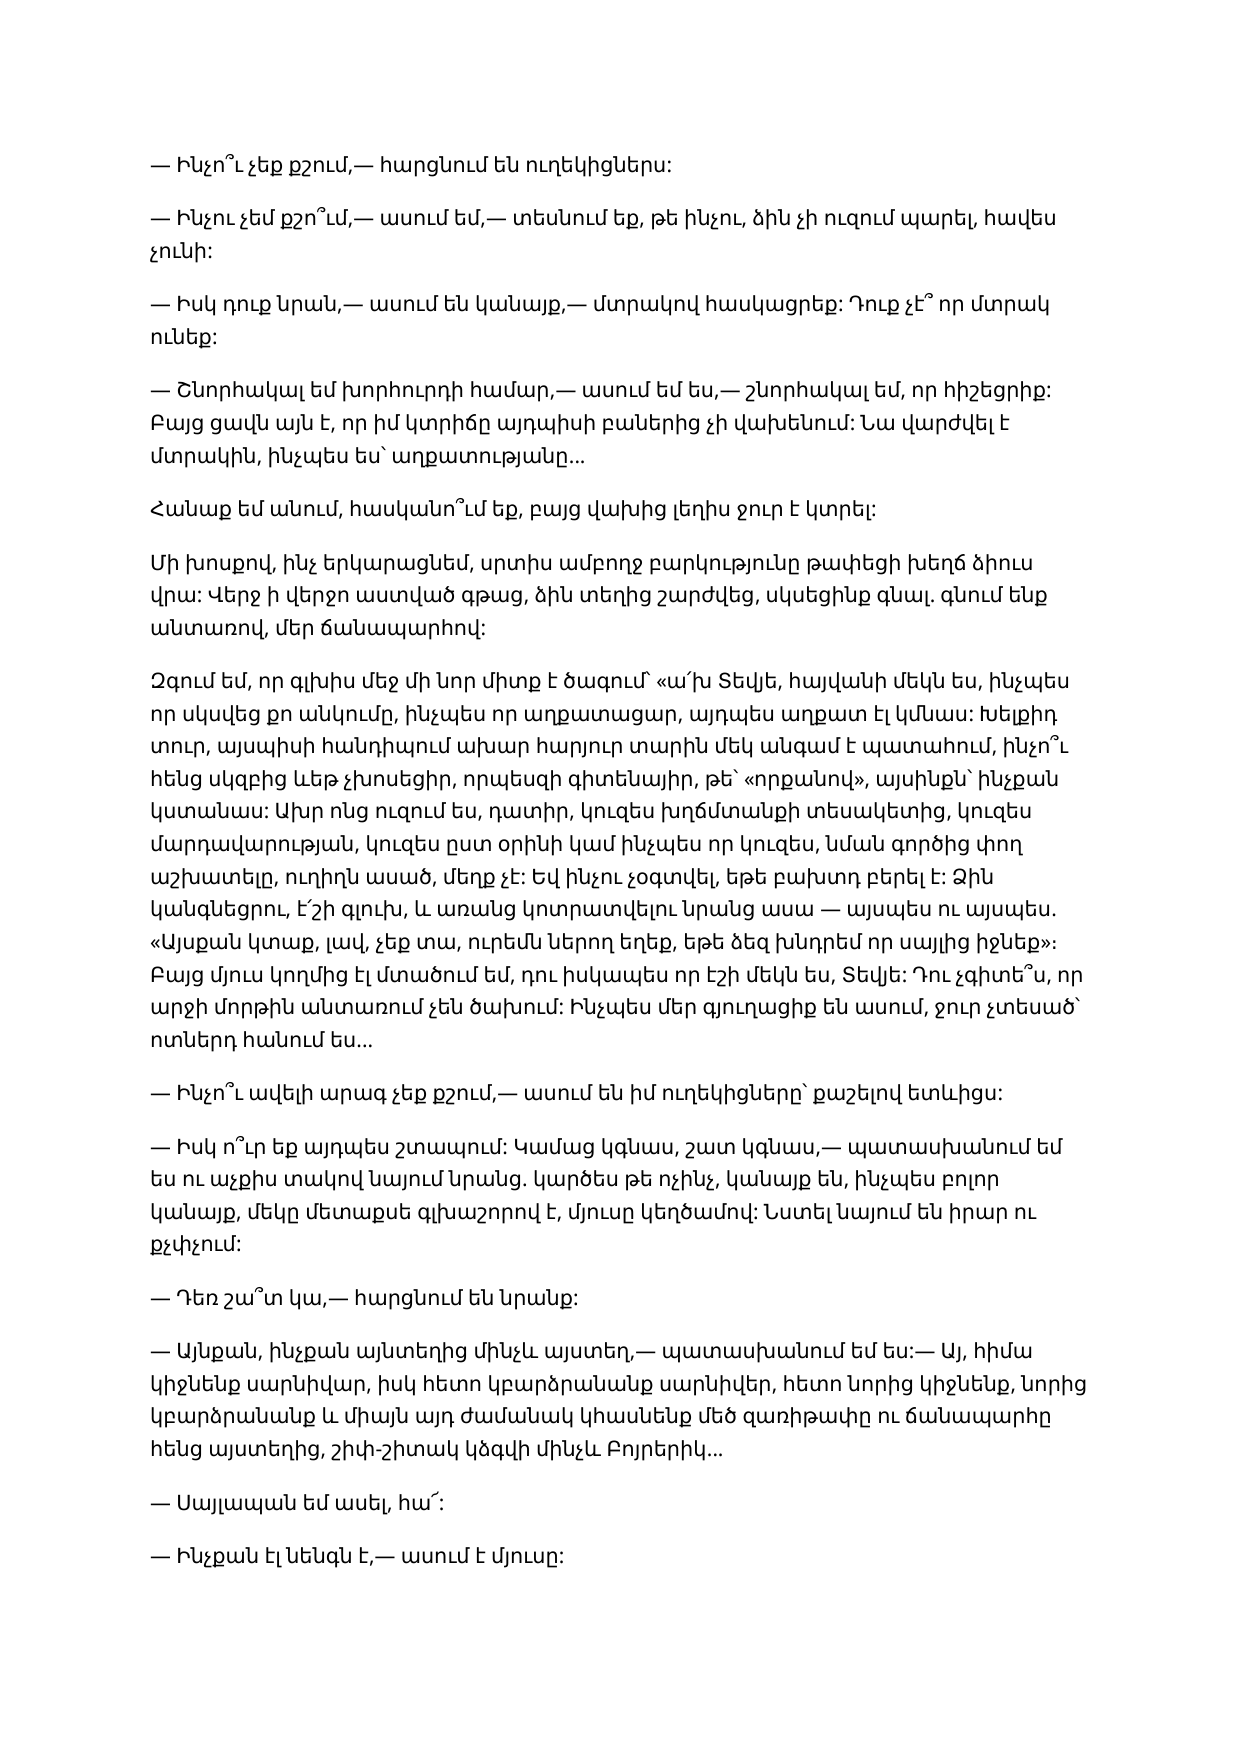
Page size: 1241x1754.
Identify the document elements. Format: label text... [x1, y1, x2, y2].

text Հանաք եմ անում, հասկանո՞ւմ եք, բայց վախից լեղիս ջուր է կտրել: [150, 494, 1090, 523]
text — Դեռ շա՞տ կա,— հարցնում են նրանք: [150, 1283, 1090, 1311]
text — Ինչու չեմ քշո՞ւմ,— ասում եմ,— տեսնում եք, թե ինչու, ձին չի ուզում պարել, հավես չունի: [150, 203, 1090, 264]
text — Սայլապան եմ ասել, հա՜: [150, 1488, 1090, 1516]
text — Շնորհակալ եմ խորհուրդի համար,— ասում եմ ես,— շնորհակալ եմ, որ հիշեցրիք: Բայց ցավն այն է, որ իմ կտրիճը այդպիսի բաներից չի վախենում: Նա վարժվել է մտրակին, ինչպես ես՝ աղքատությանը... [150, 376, 1090, 469]
text — Ինչքան էլ նենգն է,— ասում է մյուսը: [150, 1541, 1090, 1569]
text — Իսկ դուք նրան,— ասում են կանայք,— մտրակով հասկացրեք: Դուք չէ՞ որ մտրակ ունեք: [150, 289, 1090, 351]
text — Ինչո՞ւ ավելի արագ չեք քշում,— ասում են իմ ուղեկիցները՝ քաշելով ետևիցս: [150, 1078, 1090, 1107]
text — Իսկ ո՞ւր եք այդպես շտապում: Կամաց կգնաս, շատ կգնաս,— պատասխանում եմ ես ու աչքիս տակով նայում նրանց. կարծես թե ոչինչ, կանայք են, ինչպես բոլոր կանայք, մեկը մետաքսե գլխաշորով է, մյուսը կեղծամով: Նստել նայում են իրար ու քչփչում: [150, 1132, 1090, 1258]
text — Ինչո՞ւ չեք քշում,— հարցնում են ուղեկիցներս: [150, 150, 1090, 178]
text Զգում եմ, որ գլխիս մեջ մի նոր միտք է ծագում՝ «ա՛խ Տեվյե, հայվանի մեկն ես, ինչպես որ սկսվեց քո անկումը, ինչպես որ աղքատացար, այդպես աղքատ էլ կմնաս: Խելքիդ տուր, այսպիսի հանդիպում ախար հարյուր տարին մեկ անգամ է պատահում, ինչո՞ւ հենց սկզբից ևեթ չխոսեցիր, որպեսզի գիտենայիր, թե՝ «որքանով», այսինքն՝ ինչքան կստանաս: Ախր ոնց ուզում ես, դատիր, կուզես խղճմտանքի տեսակետից, կուզես մարդավարության, կուզես ըստ օրինի կամ ինչպես որ կուզես, նման գործից փող աշխատելը, ուղիղն ասած, մեղք չէ: Եվ ինչու չօգտվել, եթե բախտդ բերել է: Ձին կանգնեցրու, է՛շի գլուխ, և առանց կոտրատվելու նրանց ասա — այսպես ու այսպես. «Այսքան կտաք, լավ, չեք տա, ուրեմն ներող եղեք, եթե ձեզ խնդրեմ որ սայլից իջնեք»։ Բայց մյուս կողմից էլ մտածում եմ, դու իսկապես որ էշի մեկն ես, Տեվյե: Դու չգիտե՞ս, որ արջի մորթին անտառում չեն ծախում: Ինչպես մեր գյուղացիք են ասում, ջուր չտեսած՝ ոտներդ հանում ես... [150, 666, 1090, 1053]
text — Այնքան, ինչքան այնտեղից մինչև այստեղ,— պատասխանում եմ ես:— Այ, հիմա կիջնենք սարնիվար, իսկ հետո կբարձրանանք սարնիվեր, հետո նորից կիջնենք, նորից կբարձրանանք և միայն այդ ժամանակ կհասնենք մեծ զառիթափը ու ճանապարհը հենց այստեղից, շիփ-շիտակ կձգվի մինչև Բոյրերիկ... [150, 1336, 1090, 1463]
text Մի խոսքով, ինչ երկարացնեմ, սրտիս ամբողջ բարկությունը թափեցի խեղճ ձիուս վրա: Վերջ ի վերջո աստված գթաց, ձին տեղից շարժվեց, սկսեցինք գնալ. գնում ենք անտառով, մեր ճանապարհով: [150, 548, 1090, 641]
